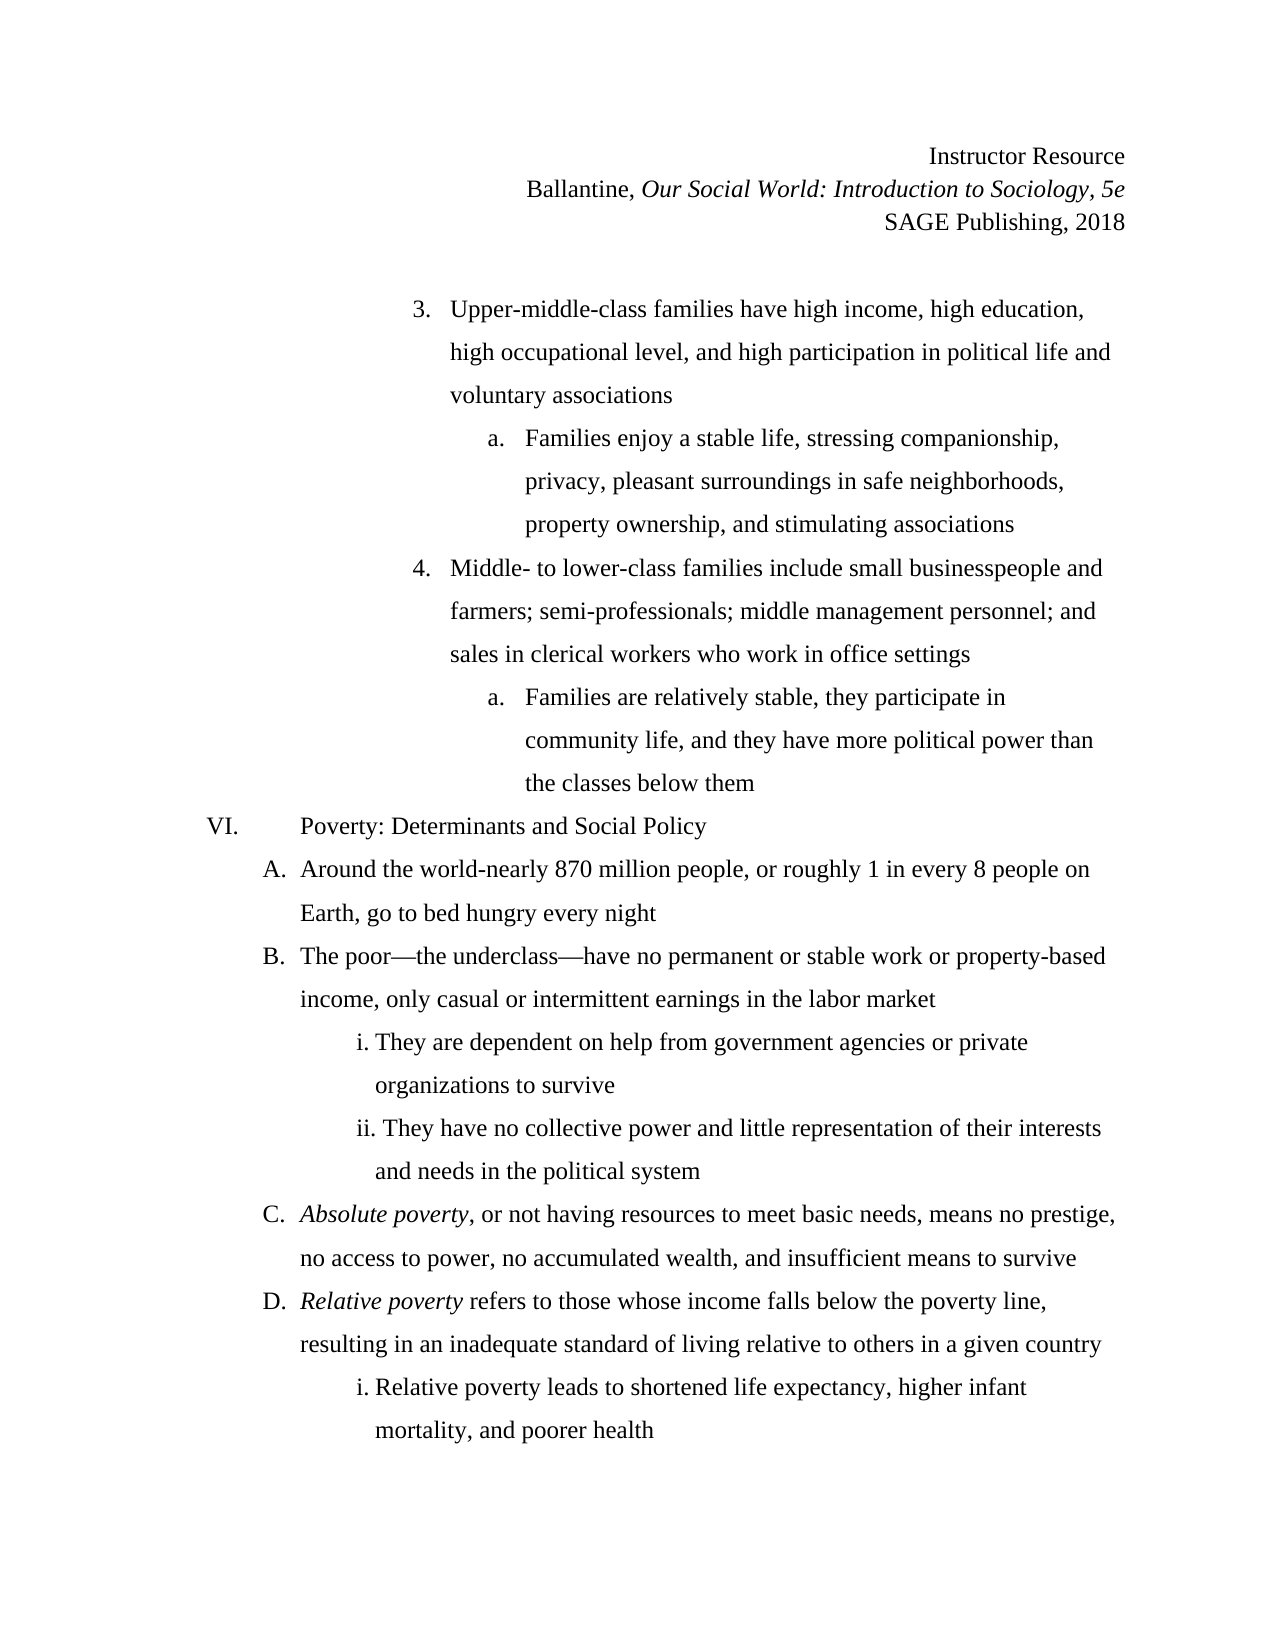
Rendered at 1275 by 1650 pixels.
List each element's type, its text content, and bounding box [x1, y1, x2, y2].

text a. Families are relatively stable, they participate in community life, and they have more political power than the classes below them [487, 682, 1125, 797]
text i. They are dependent on help from government agencies or private organizations to survive [356, 1027, 1125, 1099]
text VI. Poverty: Determinants and Social Policy [206, 811, 1125, 840]
text C. Absolute poverty, or not having resources to meet basic needs, means no prestige, no access to power, no accumulated wealth, and insufficient means to survive [262, 1199, 1125, 1271]
text D. Relative poverty refers to those whose income falls below the poverty line, resulting in an inadequate standard of living relative to others in a given country [262, 1286, 1125, 1358]
text A. Around the world-nearly 870 million people, or roughly 1 in every 8 people on Earth, go to bed hungry every night [262, 854, 1125, 926]
text 3. Upper-middle-class families have high income, high education, high occupational level, and high participation in political life and voluntary associations [412, 294, 1125, 409]
text ii. They have no collective power and little representation of their interests and needs in the political system [356, 1113, 1125, 1185]
text B. The poor—the underclass—have no permanent or stable work or property-based income, only casual or intermittent earnings in the labor market [262, 941, 1125, 1013]
text a. Families enjoy a stable life, stressing companionship, privacy, pleasant surroundings in safe neighborhoods, property ownership, and stimulating associations [487, 423, 1125, 538]
text 4. Middle- to lower-class families include small businesspeople and farmers; semi-professionals; middle management personnel; and sales in clerical workers who work in office settings [412, 553, 1125, 668]
text i. Relative poverty leads to shortened life expectancy, higher infant mortality, and poorer health [356, 1372, 1125, 1444]
